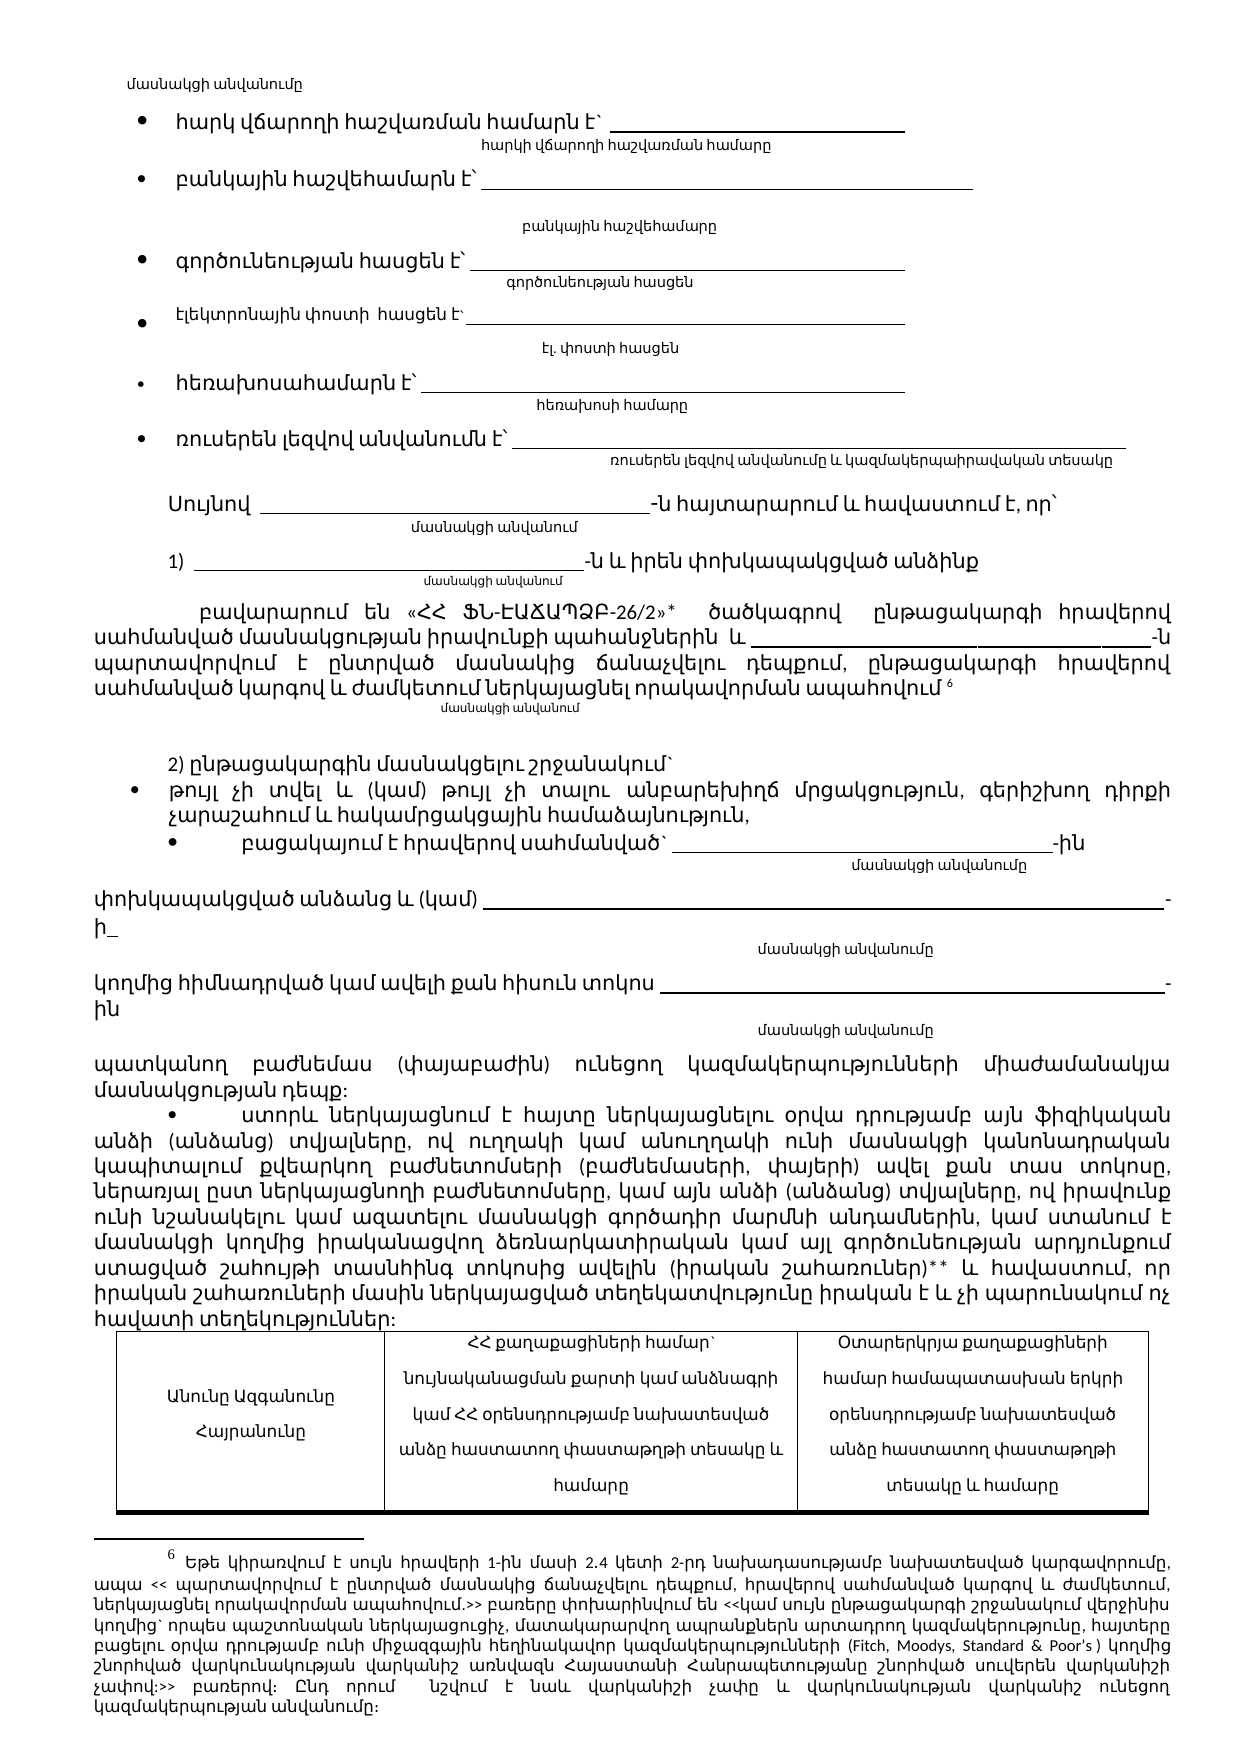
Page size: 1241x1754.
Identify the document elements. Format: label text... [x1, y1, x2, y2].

text գործունեության հասցեն [94, 273, 1171, 304]
list հեռախոսահամարն է՝ [138, 370, 1171, 396]
list բանկային հաշվեհամարն է՝ [138, 167, 1171, 217]
text 1) -ն և իրեն փոխկապակցված անձինք [94, 548, 1171, 574]
list գործունեության հասցեն է՝ [138, 248, 1171, 273]
text մասնակցի անվանումը [94, 940, 1171, 970]
text բավարարում են «ՀՀ ՖՆ-ԷԱՃԱՊՁԲ-26/2»* ծածկագրով ընթացակարգի հրավերով սահմանված մասնակցության իրավունքի պահանջներին և -ն պարտավորվում է ընտրված մասնակից ճանաչվելու դեպքում, ընթացակարգի հրավերով սահմանված կարգով և ժամկետում ներկայացնել որակավորման ապահովում [94, 599, 1171, 701]
text Սույնով -ն հայտարարում և հավաստում է, որ՝ [94, 487, 1171, 518]
text մասնակցի անվանումը [94, 1021, 1171, 1052]
text փոխկապակցված անձանց և (կամ) -ի [94, 886, 1171, 940]
text պատկանող բաժնեմաս (փայաբաժին) ունեցող կազմակերպությունների միաժամանակյա մասնակցության դեպք: [94, 1052, 1171, 1102]
text մասնակցի անվանումը [94, 75, 1171, 106]
list թույլ չի տվել և (կամ) թույլ չի տալու անբարեխիղճ մրցակցություն, գերիշխող դիրքի չարաշահում և հակամրցակցային համաձայնություն, [131, 777, 1171, 828]
text մասնակցի անվանում [94, 518, 1171, 548]
text մասնակցի անվանում [94, 574, 1171, 599]
text 2) ընթացակարգին մասնակցելու շրջանակում` [94, 752, 1171, 777]
table_header ՀՀ քաղաքացիների համար` նույնականացման քարտի կամ անձնագրի կամ ՀՀ օրենսդրությամբ նախատեսված անձը հաստատող փաստաթղթի տեսակը և համարը [385, 1332, 797, 1510]
text մասնակցի անվանում [94, 701, 1171, 726]
text հեռախոսի համարը [462, 396, 1171, 426]
text բանկային հաշվեհամարը [94, 217, 1171, 248]
table_header Անունը Ազգանունը Հայրանունը [117, 1332, 384, 1510]
text էլ. փոստի հասցեն [94, 340, 1171, 370]
list ստորև ներկայացնում է հայտը ներկայացնելու օրվա դրությամբ այն ֆիզիկական անձի (անձանց) տվյալները, ով ուղղակի կամ անուղղակի ունի մասնակցի կանոնադրական կապիտալում քվեարկող բաժնետոմսերի (բաժնեմասերի, փայերի) ավել քան տաս տոկոսը, ներառյալ ըստ ներկայացնողի բաժնետոմսերը, կամ այն անձի (անձանց) տվյալները, ով իրավունք ունի նշանակելու կամ ազատելու մասնակցի գործադիր մարմնի անդամներին, կամ ստանում է մասնակցի կողմից իրականացվող ձեռնարկատիրական կամ այլ գործունեության արդյունքում ստացված շահույթի տասնհինգ տոկոսից ավելին (իրական շահառուներ)** և հավաստում, որ իրական շահառուների մասին ներկայացված տեղեկատվությունը իրական է և չի պարունակում ոչ հավատի տեղեկություններ: [94, 1102, 1171, 1331]
list ռուսերեն լեզվով անվանումն է՝ [138, 426, 1171, 452]
list էլեկտրոնային փոստի հասցեն է՝ [138, 304, 1171, 340]
text հարկի վճարողի հաշվառման համարը [94, 136, 1171, 167]
list հարկ վճարողի հաշվառման համարն է` [138, 106, 1171, 136]
text մասնակցի անվանումը [94, 856, 1171, 886]
list բացակայում է հրավերով սահմանված` -ին [94, 828, 1171, 856]
text ռուսերեն լեզվով անվանումը և կազմակերպաիրավական տեսակը [536, 452, 1171, 482]
table_header Օտարերկրյա քաղաքացիների համար համապատասխան երկրի օրենսդրությամբ նախատեսված անձը հաստատող փաստաթղթի տեսակը և համարը [798, 1332, 1148, 1510]
text կողմից հիմնադրված կամ ավելի քան հիսուն տոկոս -ին [94, 970, 1171, 1021]
